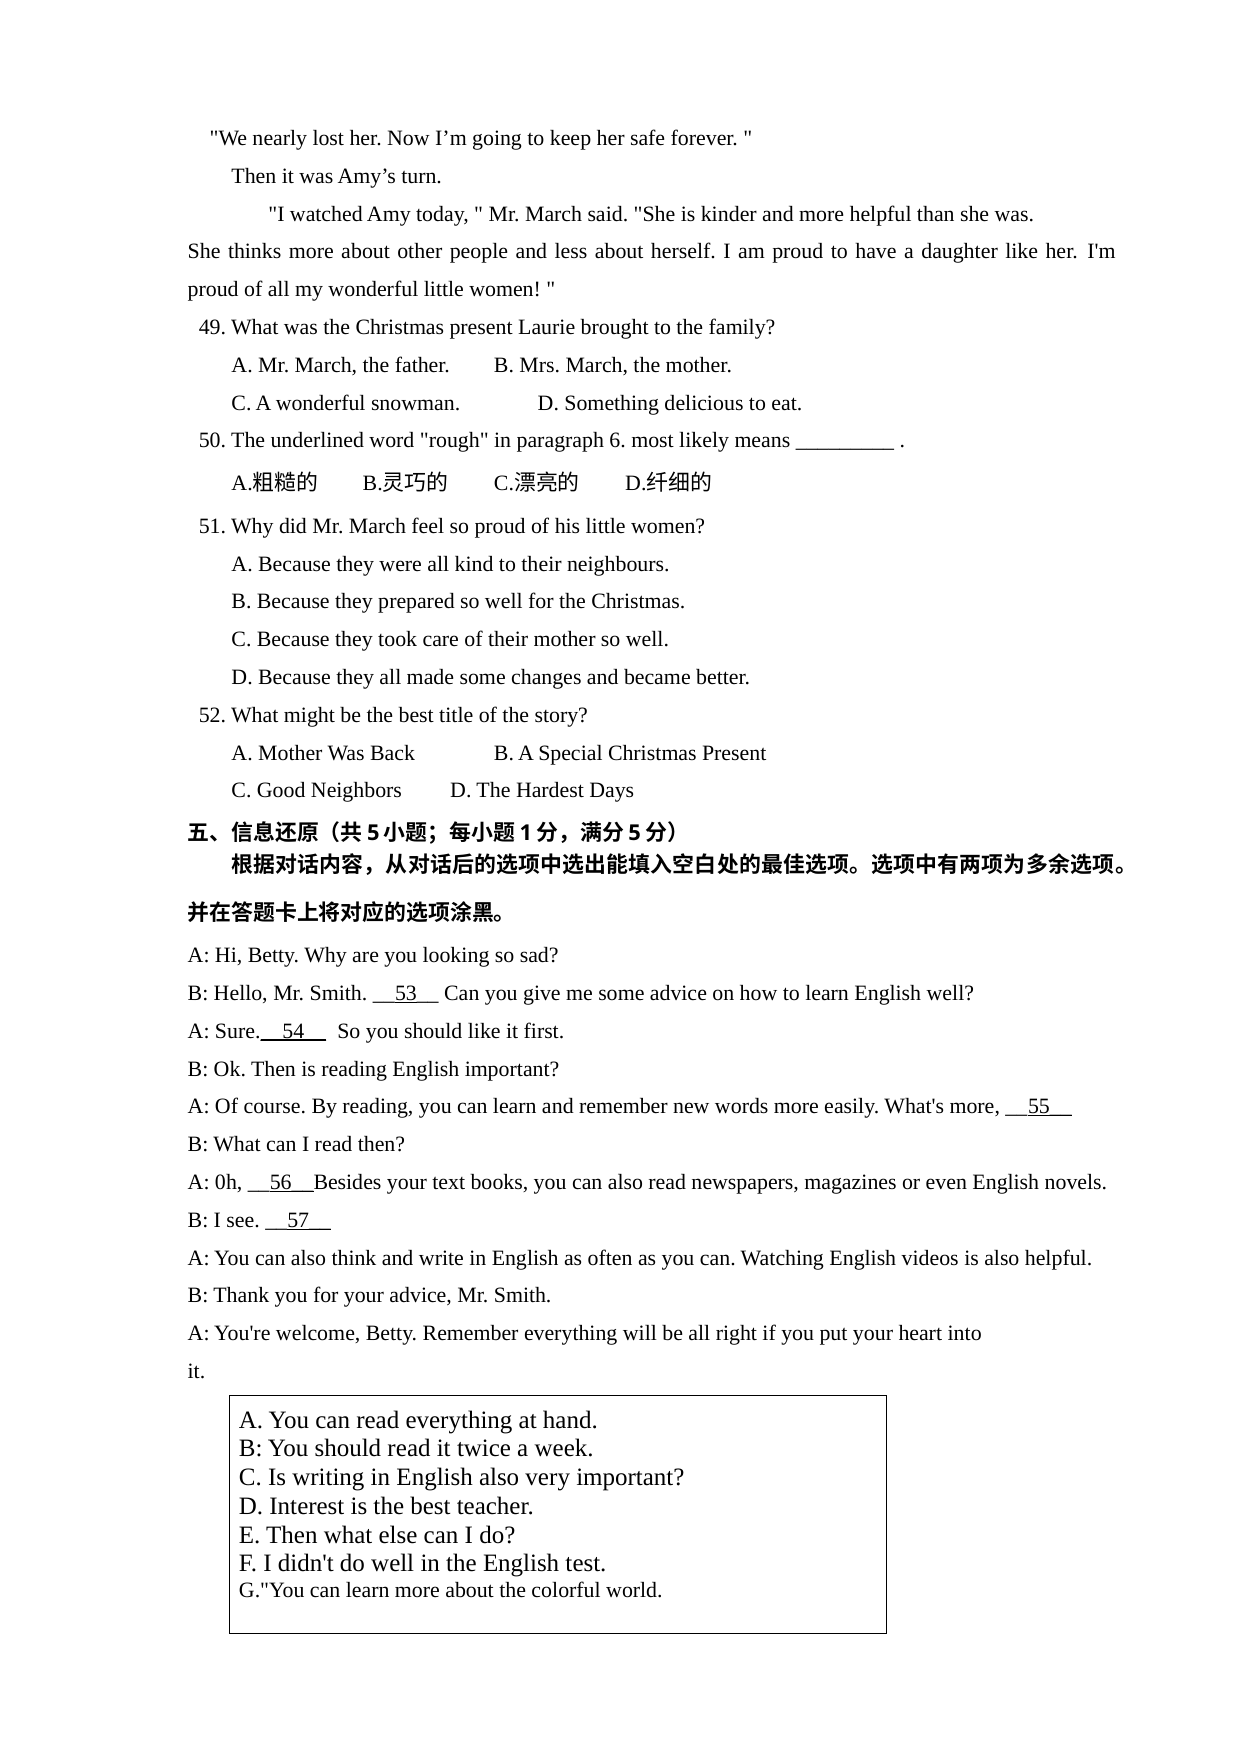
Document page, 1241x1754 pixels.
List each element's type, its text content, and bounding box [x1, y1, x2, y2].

text it. [187, 1358, 1115, 1383]
text D. Because they all made some changes and became better. [231, 664, 1115, 689]
text B: Ok. Then is reading English important? [187, 1056, 1115, 1081]
text B: Hello, Mr. Smith. __53__ Can you give me some advice on how to learn English well? [187, 980, 1115, 1005]
text B: I see. __57__ [187, 1207, 1115, 1232]
text A: Of course. By reading, you can learn and remember new words more easily. What's more, __55__ [187, 1093, 1115, 1118]
text 根据对话内容，从对话后的选项中选出能填入空白处的最佳选项。选项中有两项为多余选项。并在答题卡上将对应的选项涂黑。 [187, 847, 1115, 926]
text C. A wonderful snowman. D. Something delicious to eat. [231, 390, 1115, 415]
text 52. What might be the best title of the story? [198, 702, 1115, 727]
text She thinks more about other people and less about herself. I am proud to have a daughter like her. I'm proud of all my wonderful little women! " [187, 238, 1115, 301]
text A: Hi, Betty. Why are you looking so sad? [187, 942, 1115, 967]
text A: You're welcome, Betty. Remember everything will be all right if you put your heart into [187, 1320, 1115, 1345]
text A. Mother Was Back B. A Special Christmas Present [231, 740, 1115, 765]
text A: Sure.__54__ So you should like it first. [187, 1018, 1115, 1043]
text C. Good Neighbors D. The Hardest Days [231, 777, 1115, 803]
text 五、信息还原（共5小题；每小题1分，满分5分） [187, 815, 1115, 847]
text "We nearly lost her. Now I’m going to keep her safe forever. " [187, 125, 1115, 150]
text A: You can also think and write in English as often as you can. Watching English videos is also helpful. [187, 1244, 1115, 1270]
text A: 0h, __56__Besides your text books, you can also read newspapers, magazines or even English novels. [187, 1169, 1115, 1194]
text 50. The underlined word "rough" in paragraph 6. most likely means _________ . [198, 427, 1115, 453]
text Then it was Amy’s turn. [187, 163, 1115, 188]
text 49. What was the Christmas present Laurie brought to the family? [198, 314, 1115, 339]
text A.粗糙的 B.灵巧的 C.漂亮的 D.纤细的 [231, 465, 1115, 497]
text 51. Why did Mr. March feel so proud of his little women? [198, 513, 1115, 538]
text B. Because they prepared so well for the Christmas. [231, 588, 1115, 614]
text C. Because they took care of their mother so well. [231, 626, 1115, 651]
text A. Because they were all kind to their neighbours. [231, 551, 1115, 576]
text B: Thank you for your advice, Mr. Smith. [187, 1282, 1115, 1308]
text A. Mr. March, the father. B. Mrs. March, the mother. [231, 352, 1115, 377]
text "I watched Amy today, " Mr. March said. "She is kinder and more helpful than she was. [187, 201, 1115, 226]
text B: What can I read then? [187, 1131, 1115, 1156]
